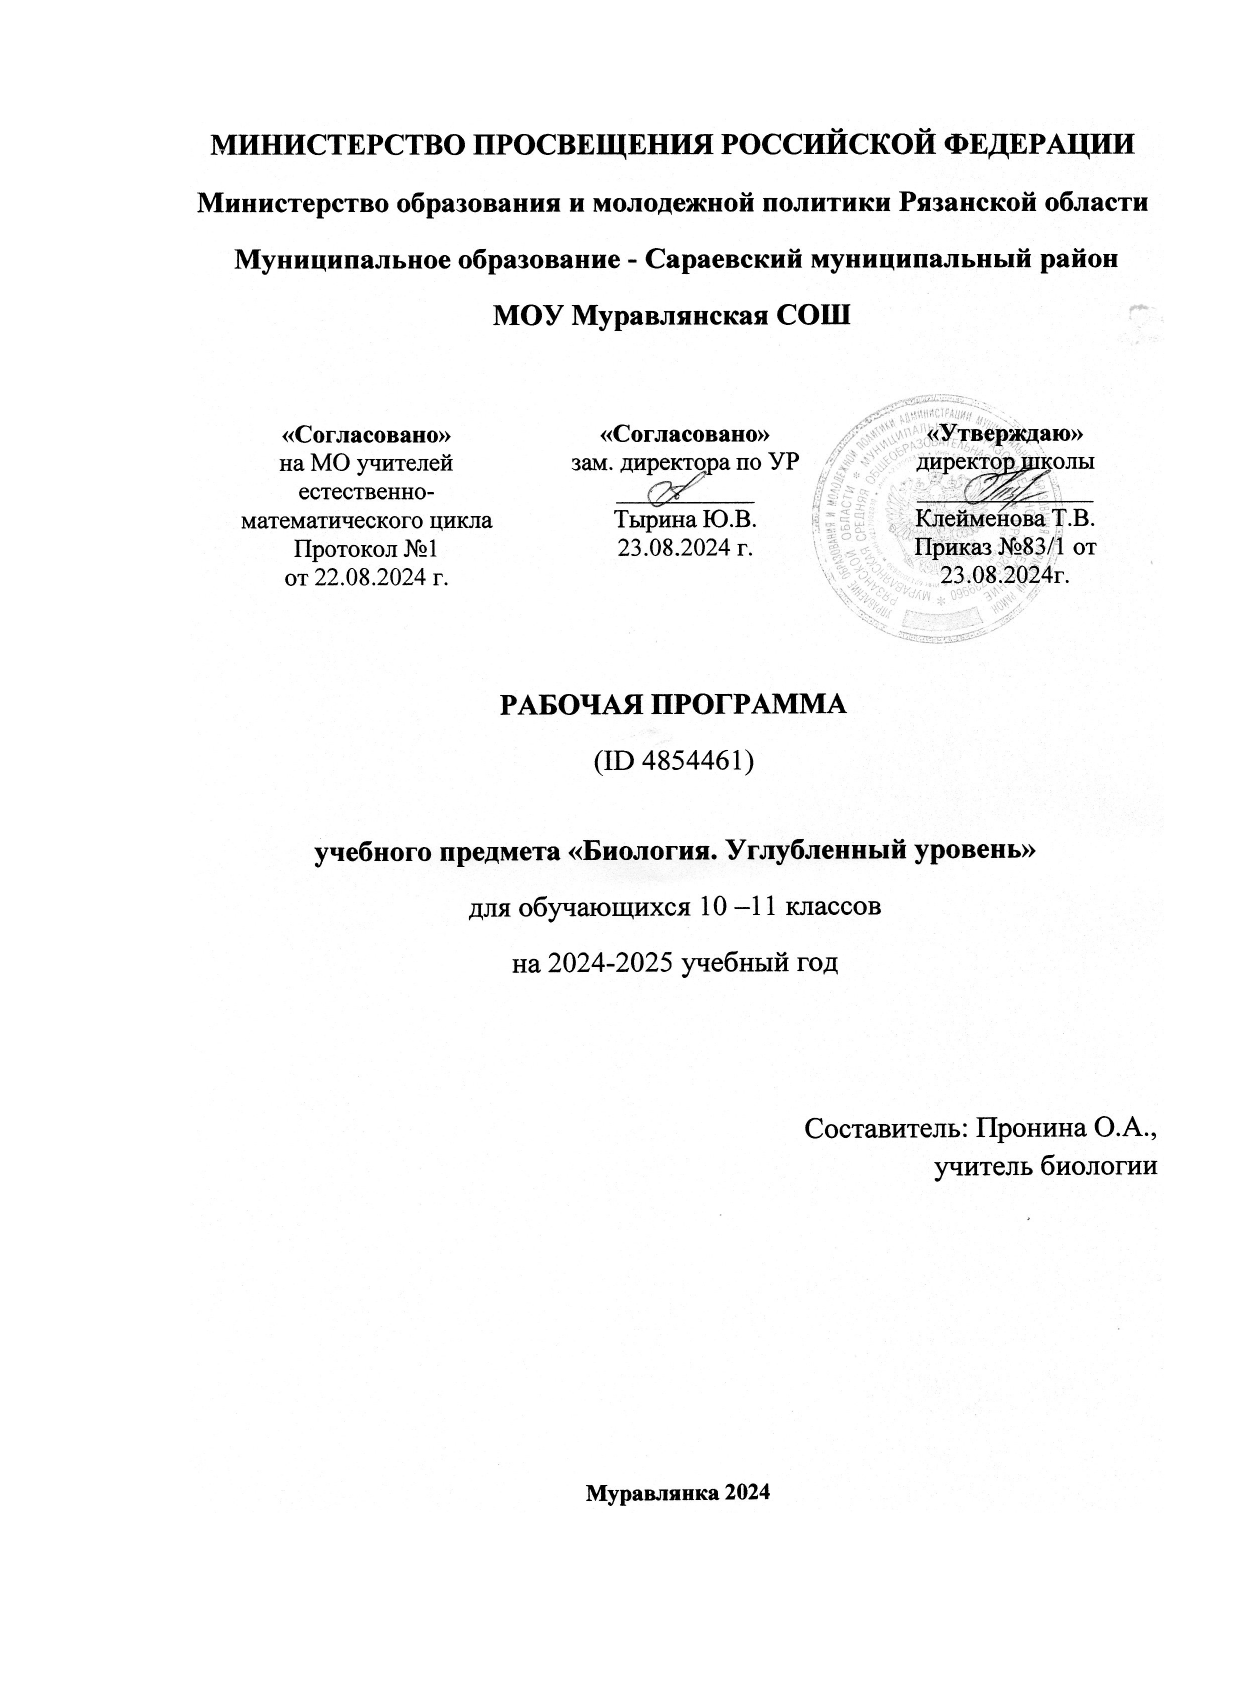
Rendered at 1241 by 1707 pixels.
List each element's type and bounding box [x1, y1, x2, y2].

picture [189, 118, 1165, 1513]
